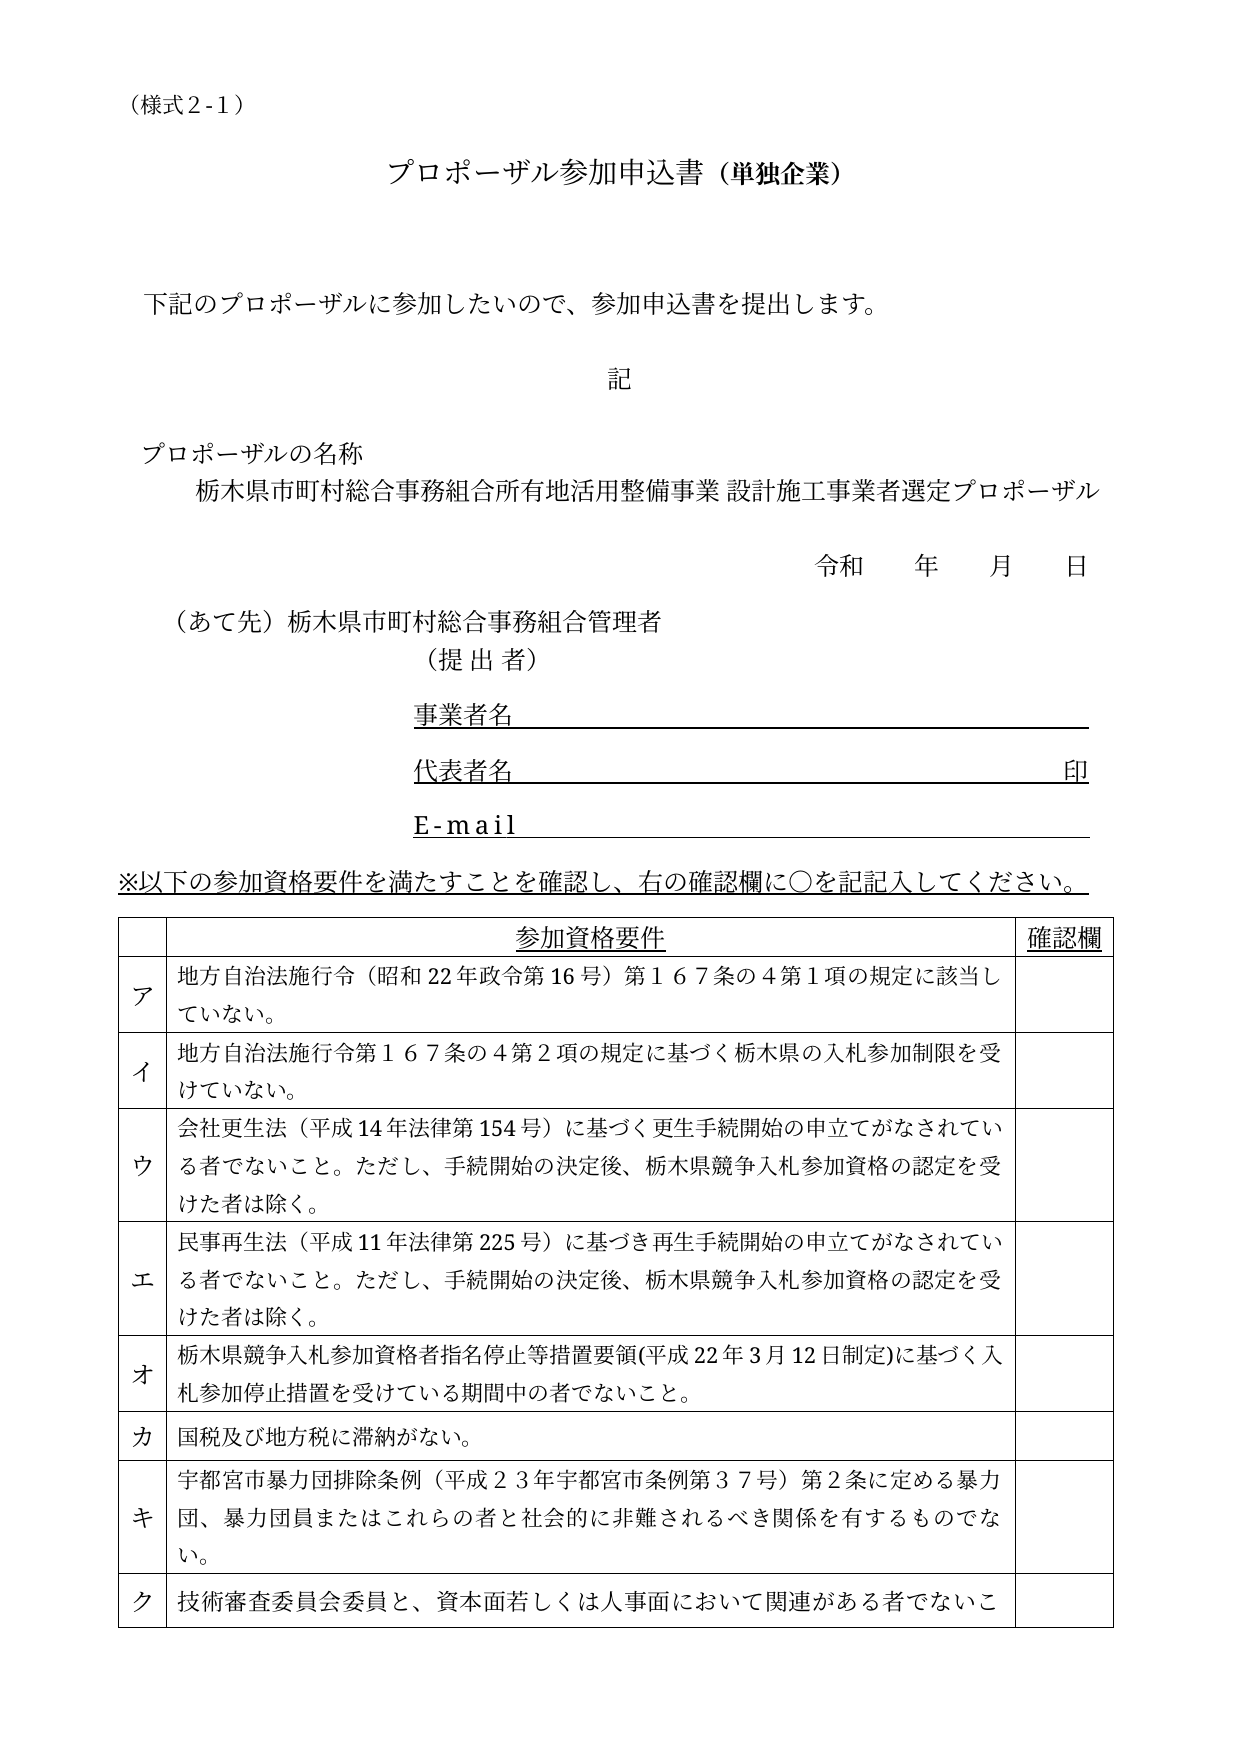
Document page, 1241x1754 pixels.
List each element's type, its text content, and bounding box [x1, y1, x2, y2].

table_cell 宇都宮市暴力団排除条例（平成２３年宇都宮市条例第３７号）第２条に定める暴力団、暴力団員またはこれらの者と社会的に非難されるべき関係を有するものでない。 [167, 1461, 1015, 1573]
text プロポーザル参加申込書（単独企業） [118, 133, 1122, 208]
table_header 参加資格要件 [167, 918, 1015, 956]
table_cell ア [119, 957, 166, 1032]
text 下記のプロポーザルに参加したいので、参加申込書を提出します。 [118, 283, 1122, 321]
table_cell [1016, 1033, 1113, 1108]
table_cell [1016, 1336, 1113, 1411]
text 栃木県市町村総合事務組合所有地活用整備事業 設計施工事業者選定プロポーザル [195, 471, 1122, 508]
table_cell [167, 1574, 1015, 1627]
table_cell 地方自治法施行令（昭和22年政令第16号）第１６７条の４第１項の規定に該当していない。 [167, 957, 1015, 1032]
text ※以下の参加資格要件を満たすことを確認し、右の確認欄に○を記記入してください。 [118, 862, 1122, 899]
text 事業者名 [326, 695, 1122, 733]
text 記 [118, 358, 1122, 396]
text 代表者名 印 [326, 751, 1122, 788]
table_cell 民事再生法（平成11年法律第225号）に基づき再生手続開始の申立てがなされている者でないこと。ただし、手続開始の決定後、栃木県競争入札参加資格の認定を受けた者は除く。 [167, 1222, 1015, 1335]
table_cell エ [119, 1222, 166, 1335]
table_cell ク [119, 1574, 166, 1627]
table_cell ウ [119, 1109, 166, 1221]
table_cell 国税及び地方税に滞納がない。 [167, 1412, 1015, 1460]
text （提出者） [326, 640, 1122, 677]
table_cell カ [119, 1412, 166, 1460]
text E-mail [326, 806, 1122, 843]
table_cell 地方自治法施行令第１６７条の４第２項の規定に基づく栃木県の入札参加制限を受けていない。 [167, 1033, 1015, 1108]
table_cell [1016, 1461, 1113, 1573]
text プロポーザルの名称 [140, 433, 1122, 471]
table_cell [1016, 1574, 1113, 1627]
text （あて先）栃木県市町村総合事務組合管理者 [162, 602, 1122, 640]
table_cell 会社更生法（平成14年法律第154号）に基づく更生手続開始の申立てがなされている者でないこと。ただし、手続開始の決定後、栃木県競争入札参加資格の認定を受けた者は除く。 [167, 1109, 1015, 1221]
table_cell 栃木県競争入札参加資格者指名停止等措置要領(平成22年3月12日制定)に基づく入札参加停止措置を受けている期間中の者でないこと。 [167, 1336, 1015, 1411]
table_cell [1016, 1222, 1113, 1335]
table_cell イ [119, 1033, 166, 1108]
table_cell [1016, 957, 1113, 1032]
table_cell キ [119, 1461, 166, 1573]
table_cell [1016, 1109, 1113, 1221]
table_cell [1016, 1412, 1113, 1460]
table_header [119, 918, 166, 956]
table_header 確認欄 [1016, 918, 1113, 956]
text 令和 年 月 日 [118, 546, 1089, 583]
table_cell オ [119, 1336, 166, 1411]
